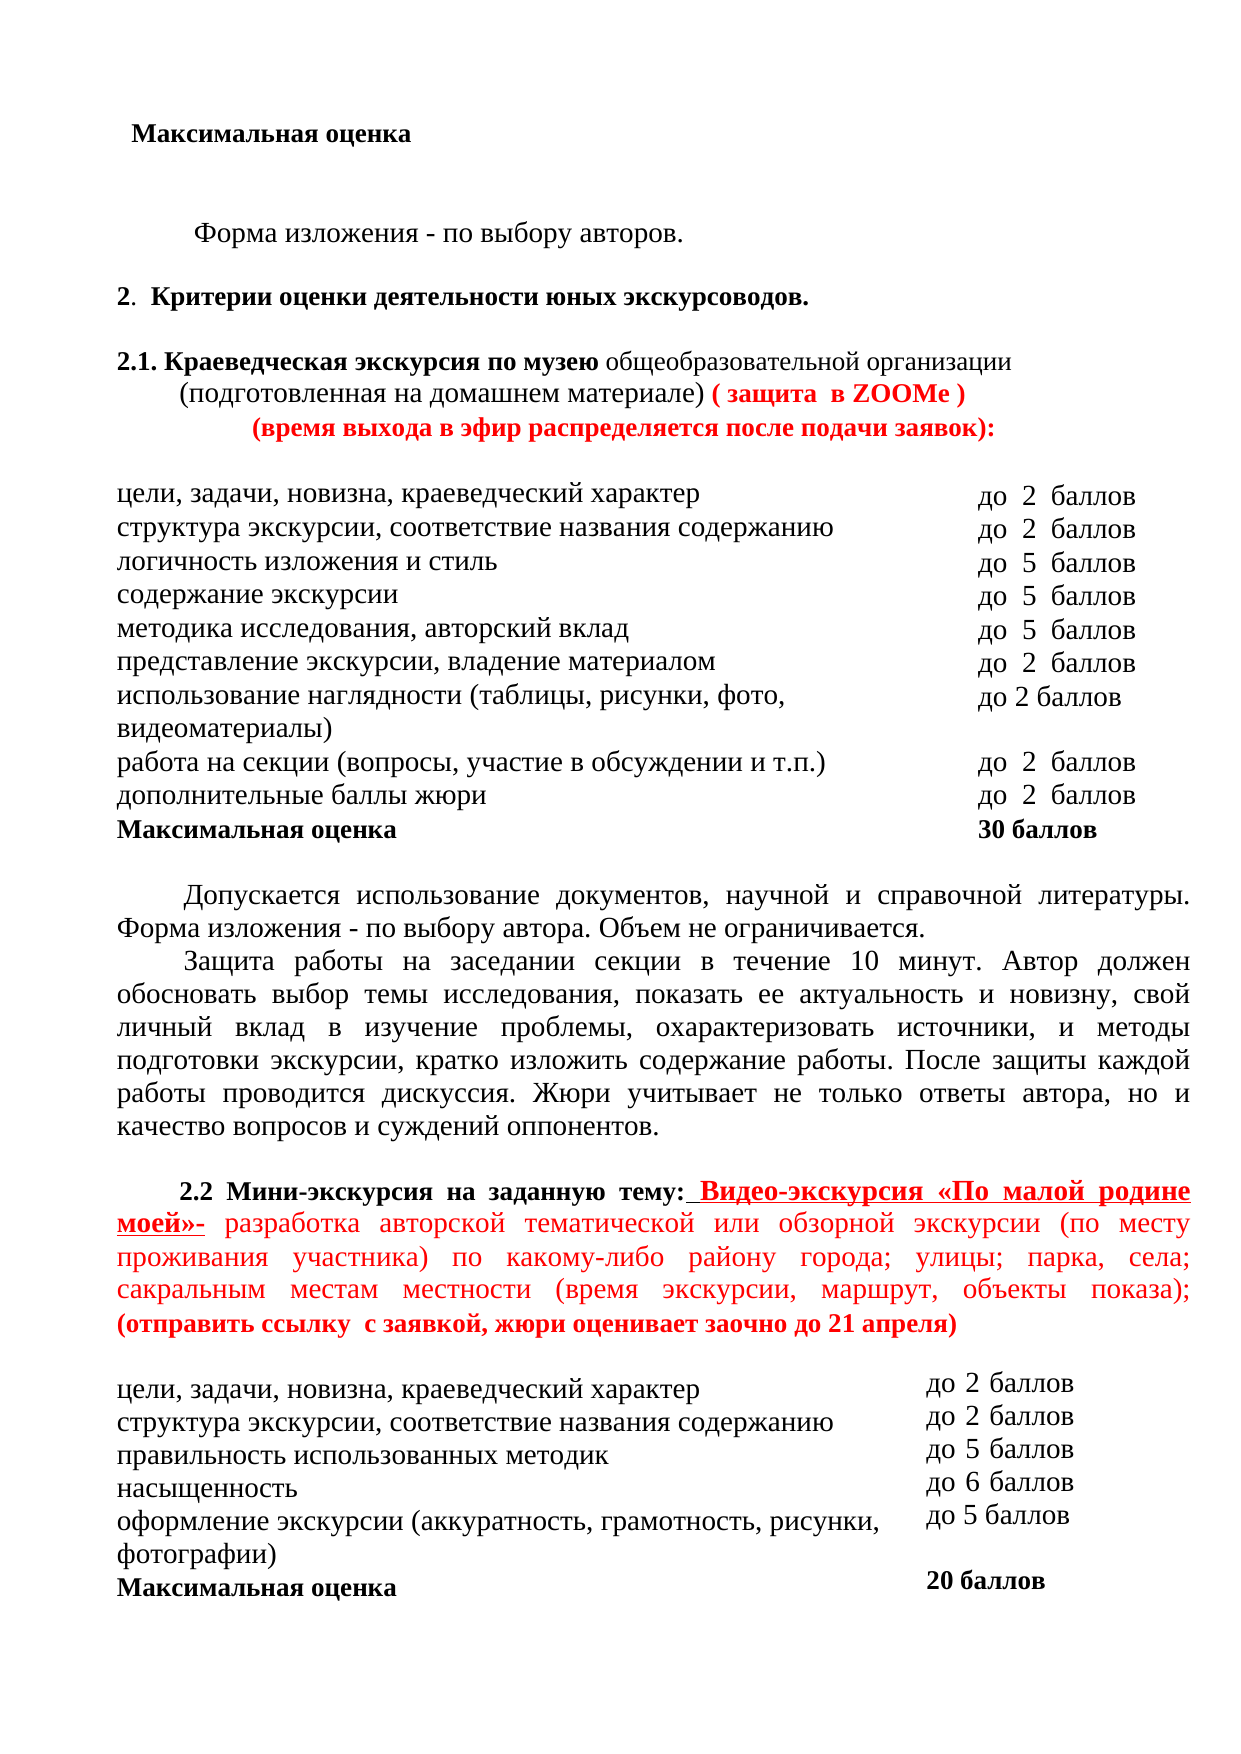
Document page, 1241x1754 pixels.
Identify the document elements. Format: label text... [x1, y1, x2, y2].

text Максимальная оценка [117, 812, 1191, 845]
text структура экскурсии, соответствие названия содержанию [117, 510, 1191, 543]
text работа на секции (вопросы, участие в обсуждении и т.п.) дополнительные баллы жюри [117, 744, 1191, 812]
text содержание экскурсии [117, 577, 1191, 610]
text Допускается использование документов, научной и справочной литературы. Форма изложения - по выбору автора. Объем не ограничивается. [117, 878, 1191, 944]
text методика исследования, авторский вклад [117, 610, 1191, 644]
text 2. Критерии оценки деятельности юных экскурсоводов. [117, 280, 1191, 311]
text Защита работы на заседании секции в течение 10 минут. Автор должен обосновать выбор темы исследования, показать ее актуальность и новизну, свой личный вклад в изучение проблемы, охарактеризовать источники, и методы подготовки экскурсии, кратко изложить содержание работы. После защиты каждой работы проводится дискуссия. Жюри учитывает не только ответы автора, но и качество вопросов и суждений оппонентов. [117, 944, 1191, 1142]
text Форма изложения - по выбору авторов. [194, 219, 1191, 248]
text насыщенность [117, 1471, 1191, 1504]
text (время выхода в эфир распределяется после подачи заявок): [117, 409, 1191, 443]
text Максимальная оценка [117, 1570, 1191, 1603]
text Максимальная оценка [131, 121, 1191, 148]
text (подготовленная на домашнем материале) ( защита в ZOOMе ) [179, 377, 1191, 409]
text 2.2 Мини-экскурсия на заданную тему: Видео-экскурсия «По малой родине моей»- разработка авторской тематической или обзорной экскурсии (по месту проживания участника) по какому-либо району города; улицы; парка, села; сакральным местам местности (время экскурсии, маршрут, объекты показа); (отправить ссылку с заявкой, жюри оценивает заочно до 21 апреля) [117, 1173, 1191, 1339]
text оформление экскурсии (аккуратность, грамотность, рисунки, фотографии) [117, 1504, 1191, 1570]
text структура экскурсии, соответствие названия содержанию правильность использованных методик [117, 1405, 1191, 1471]
text 2.1. Краеведческая экскурсия по музею общеобразовательной организации [117, 345, 1191, 377]
text представление экскурсии, владение материалом использование наглядности (таблицы, рисунки, фото, видеоматериалы) [117, 644, 1191, 744]
text цели, задачи, новизна, краеведческий характер [117, 476, 1191, 510]
text цели, задачи, новизна, краеведческий характер [117, 1372, 1191, 1405]
text логичность изложения и стиль [117, 543, 1191, 577]
